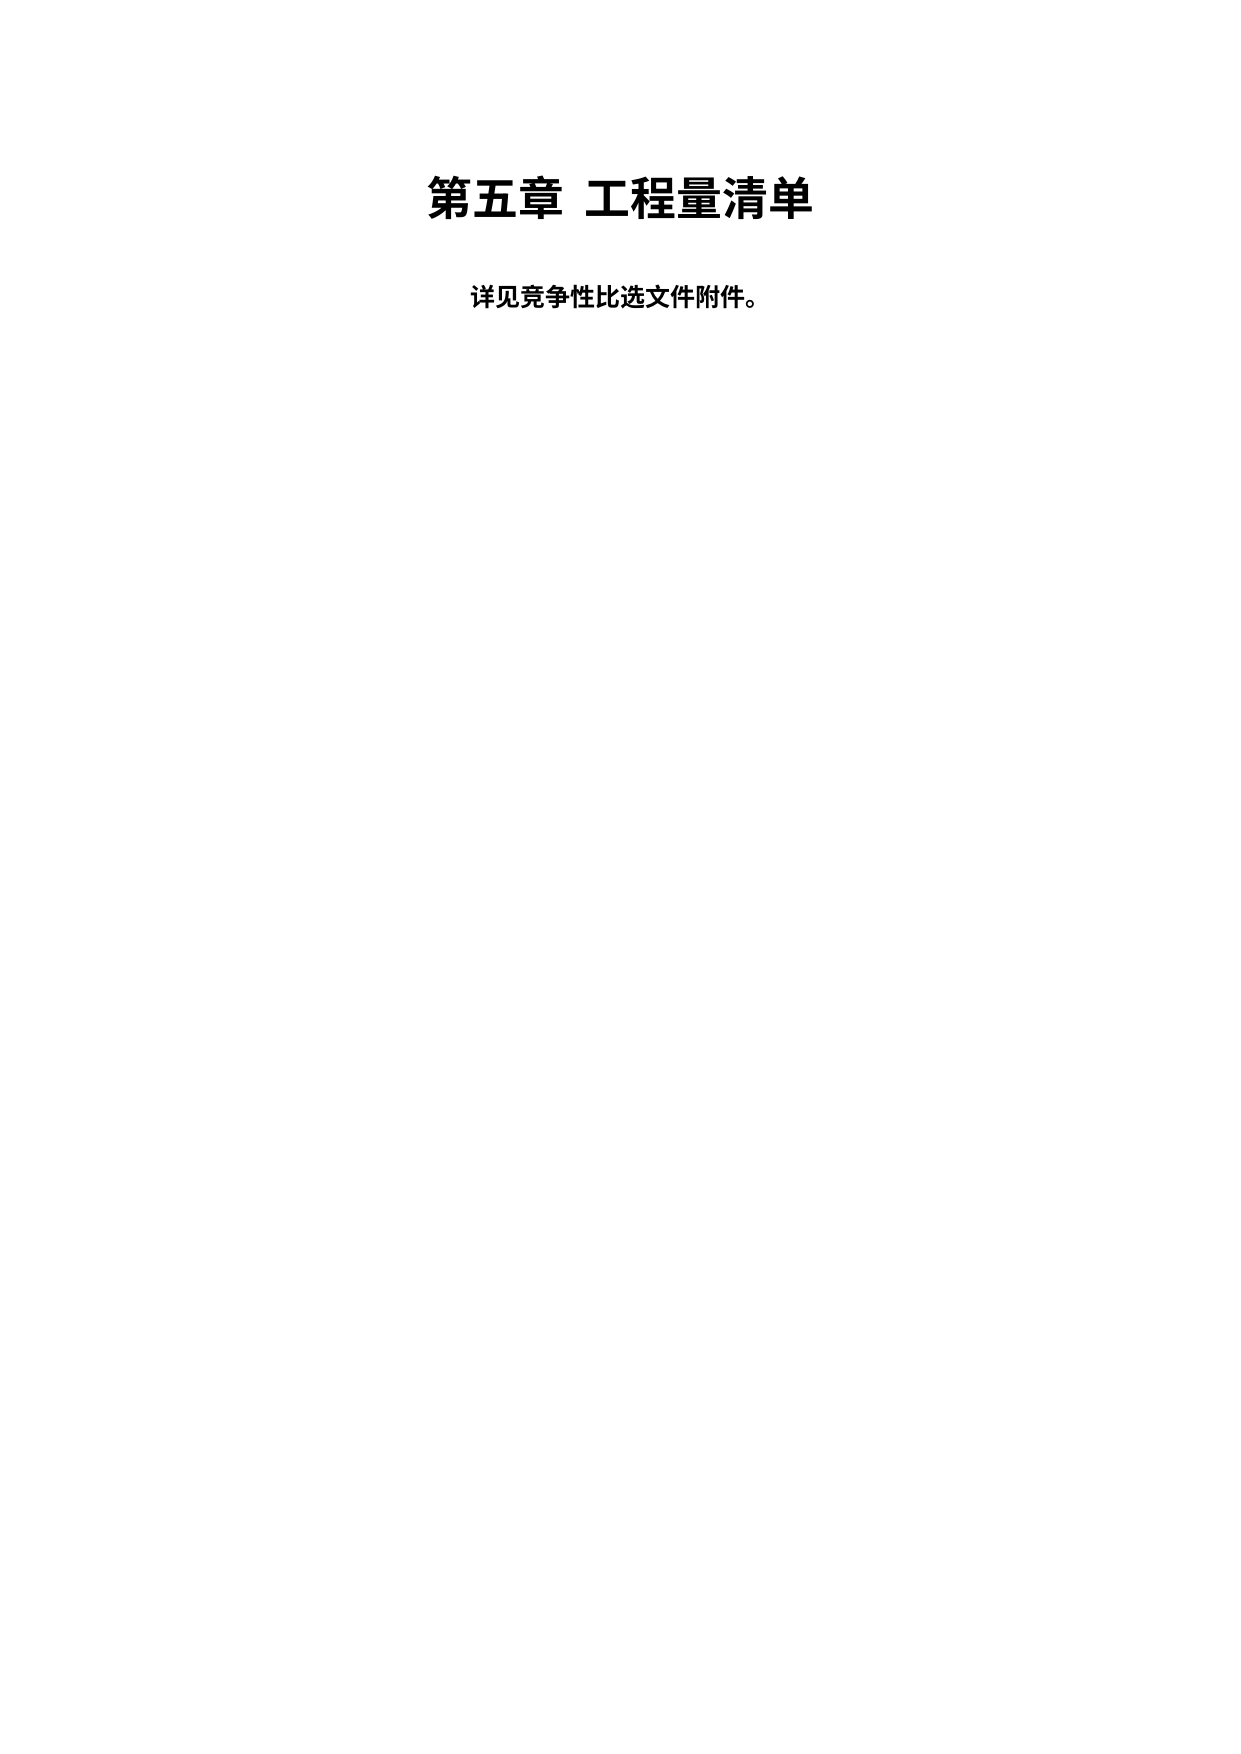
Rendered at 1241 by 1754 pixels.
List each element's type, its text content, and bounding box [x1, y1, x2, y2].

subtitle 第五章 工程量清单 [188, 162, 1052, 229]
text 详见竞争性比选文件附件。 [188, 262, 1052, 328]
